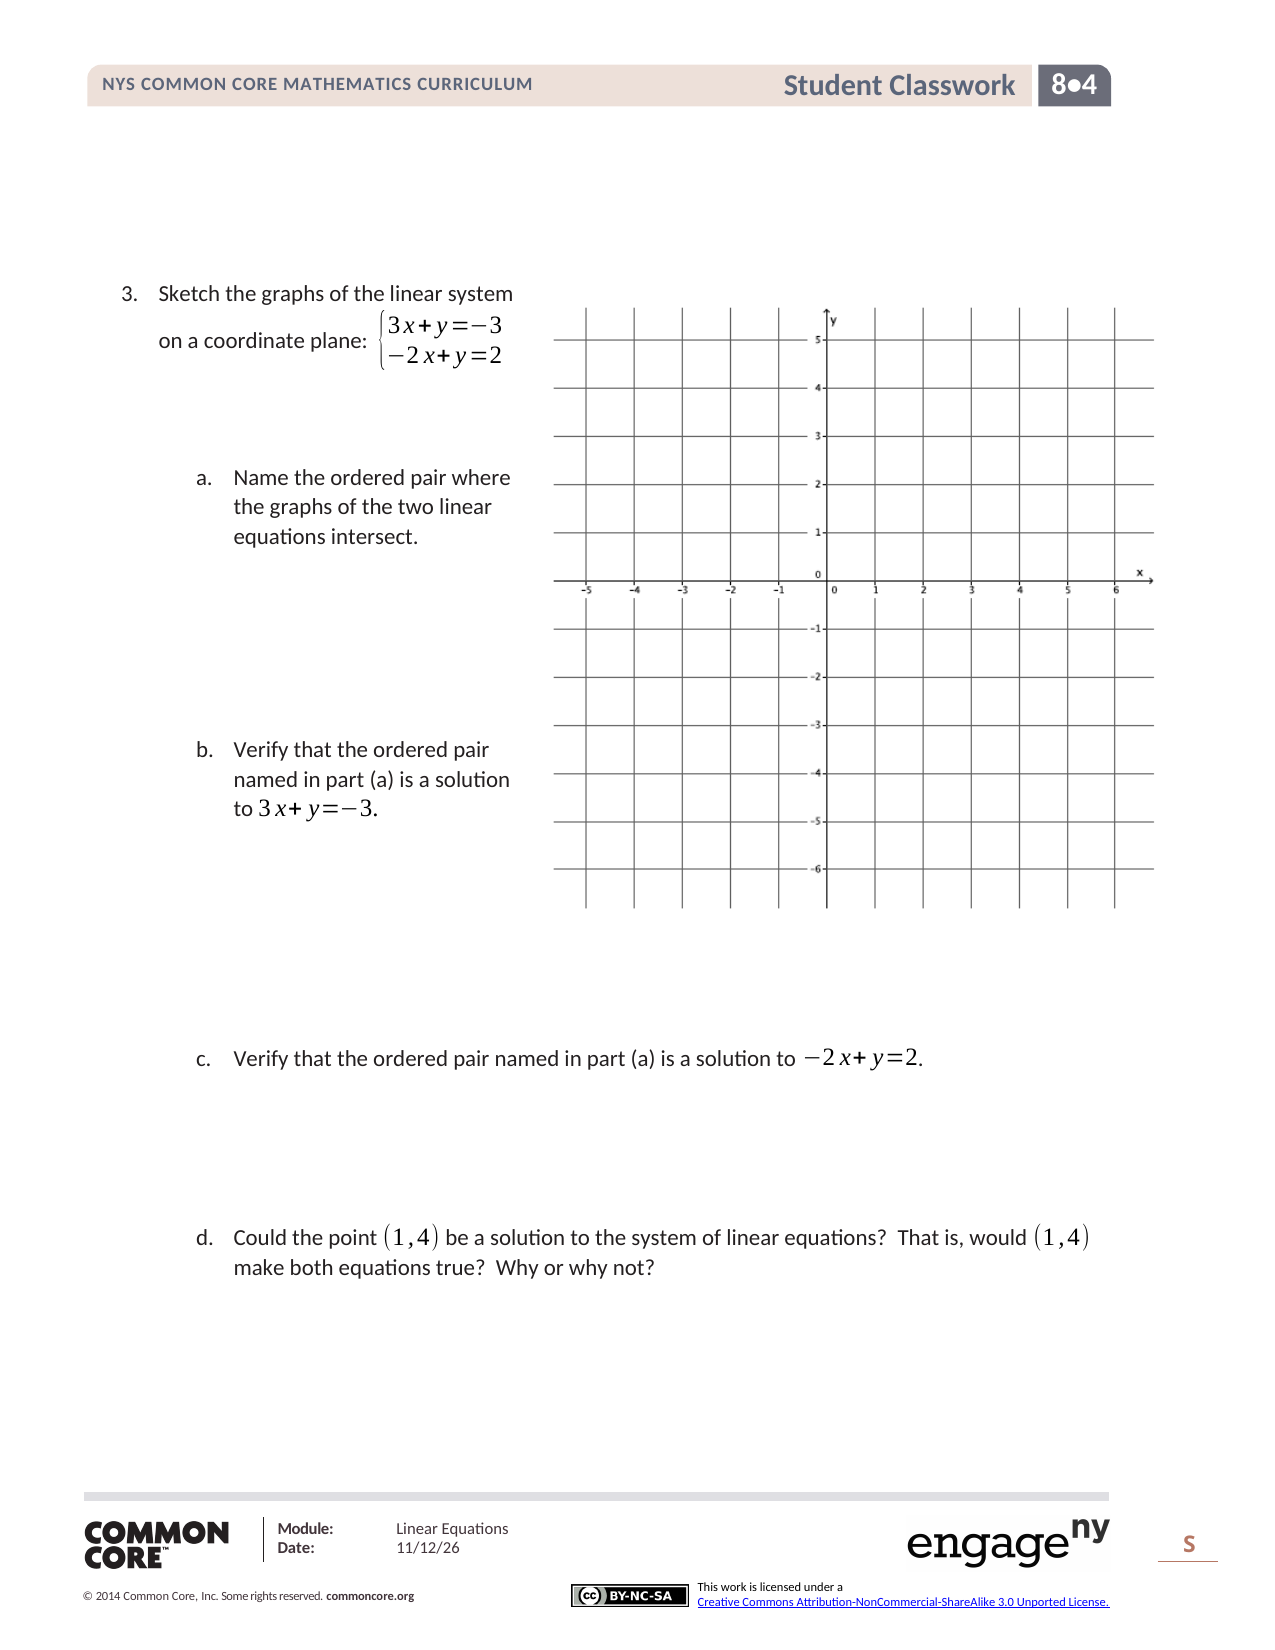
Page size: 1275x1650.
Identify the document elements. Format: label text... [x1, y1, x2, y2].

list Verify that the ordered pair named in part (a) is a solution to . [196, 1044, 1108, 1072]
picture [906, 1515, 1111, 1572]
picture [571, 1584, 689, 1607]
picture [80, 1515, 232, 1574]
list Sketch the graphs of the linear system on a coordinate plane: [121, 245, 1108, 371]
picture [535, 289, 1164, 909]
list Verify that the ordered pair named in part (a) is a solution to [196, 736, 535, 822]
list Name the ordered pair where the graphs of the two linear equations intersect. [196, 463, 535, 550]
list Could the point be a solution to the system of linear equations? That is, would make both equations true? Why or why not? [196, 1222, 1108, 1281]
